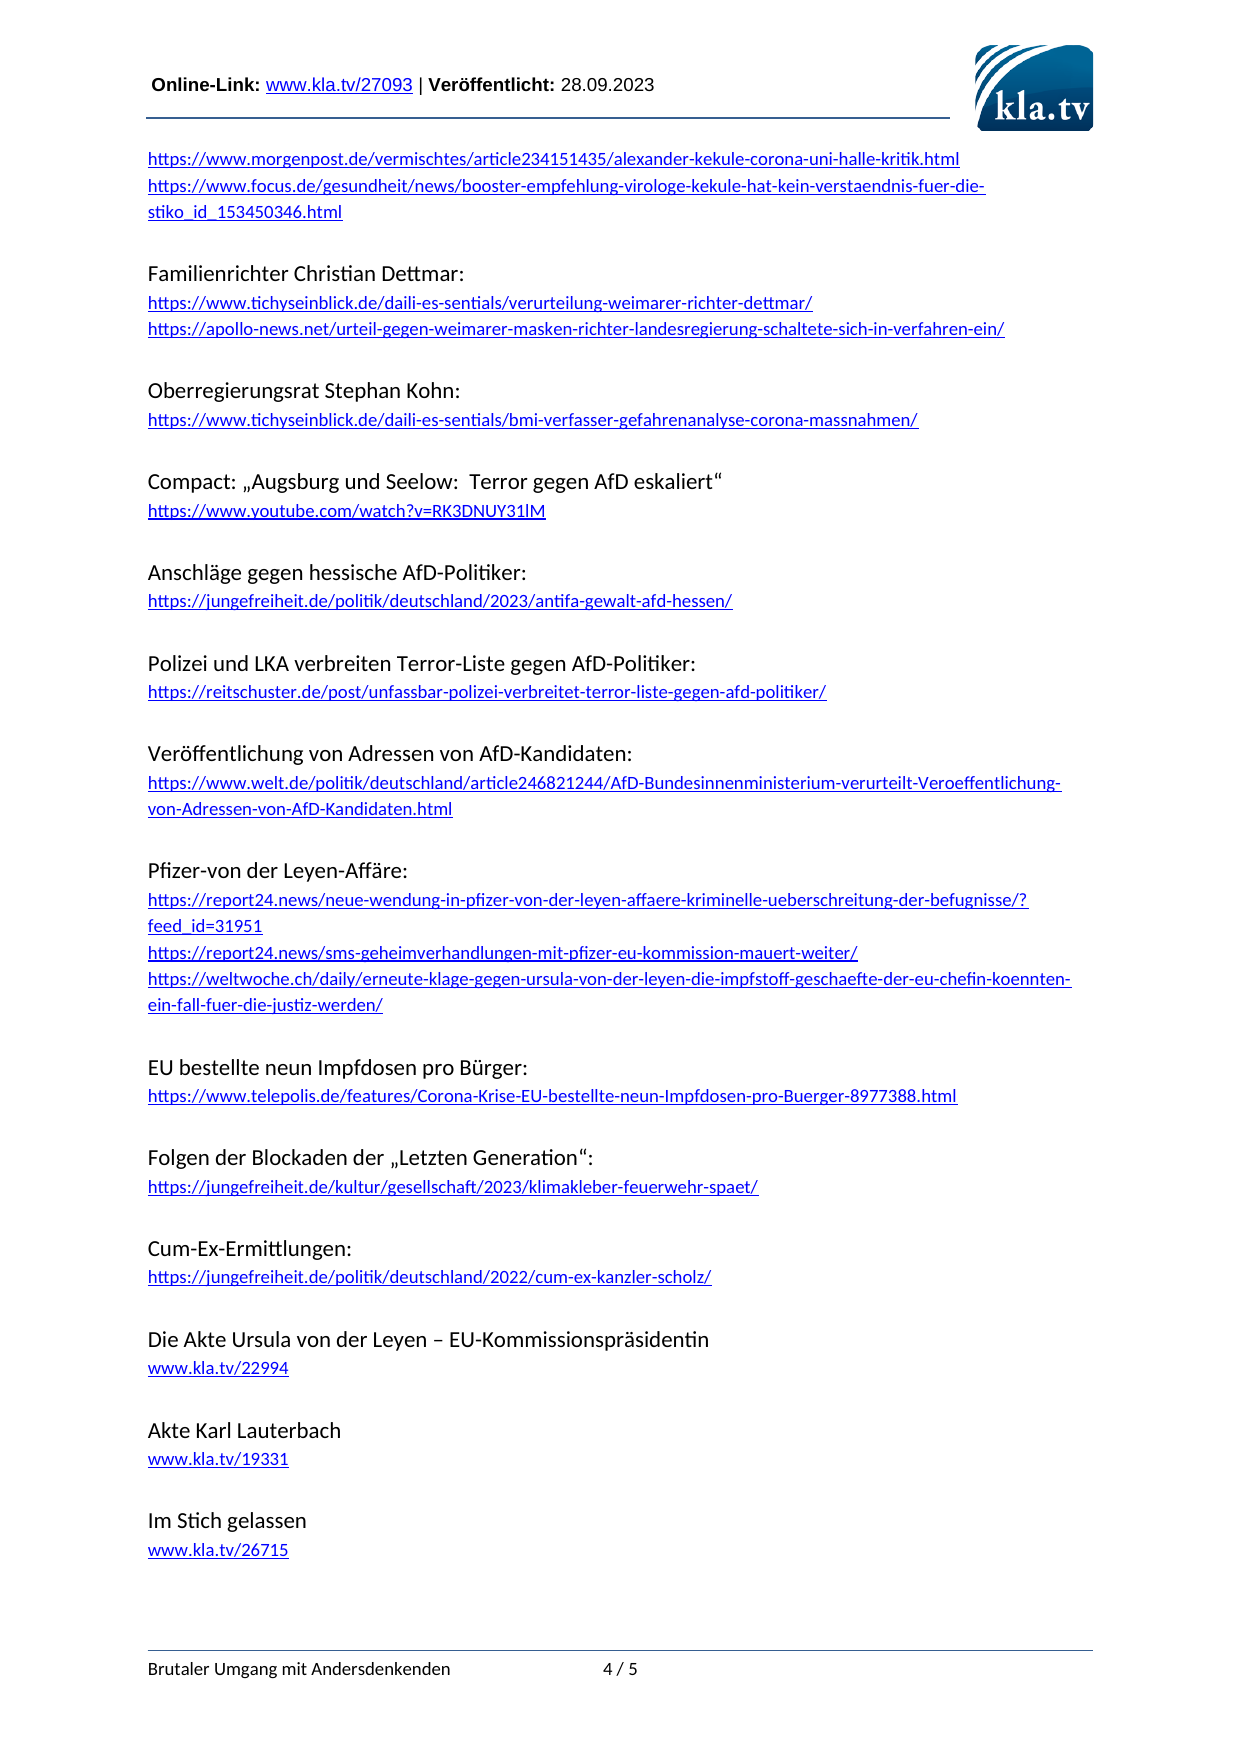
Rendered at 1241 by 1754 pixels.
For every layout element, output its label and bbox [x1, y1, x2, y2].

text [148, 148, 1093, 1593]
